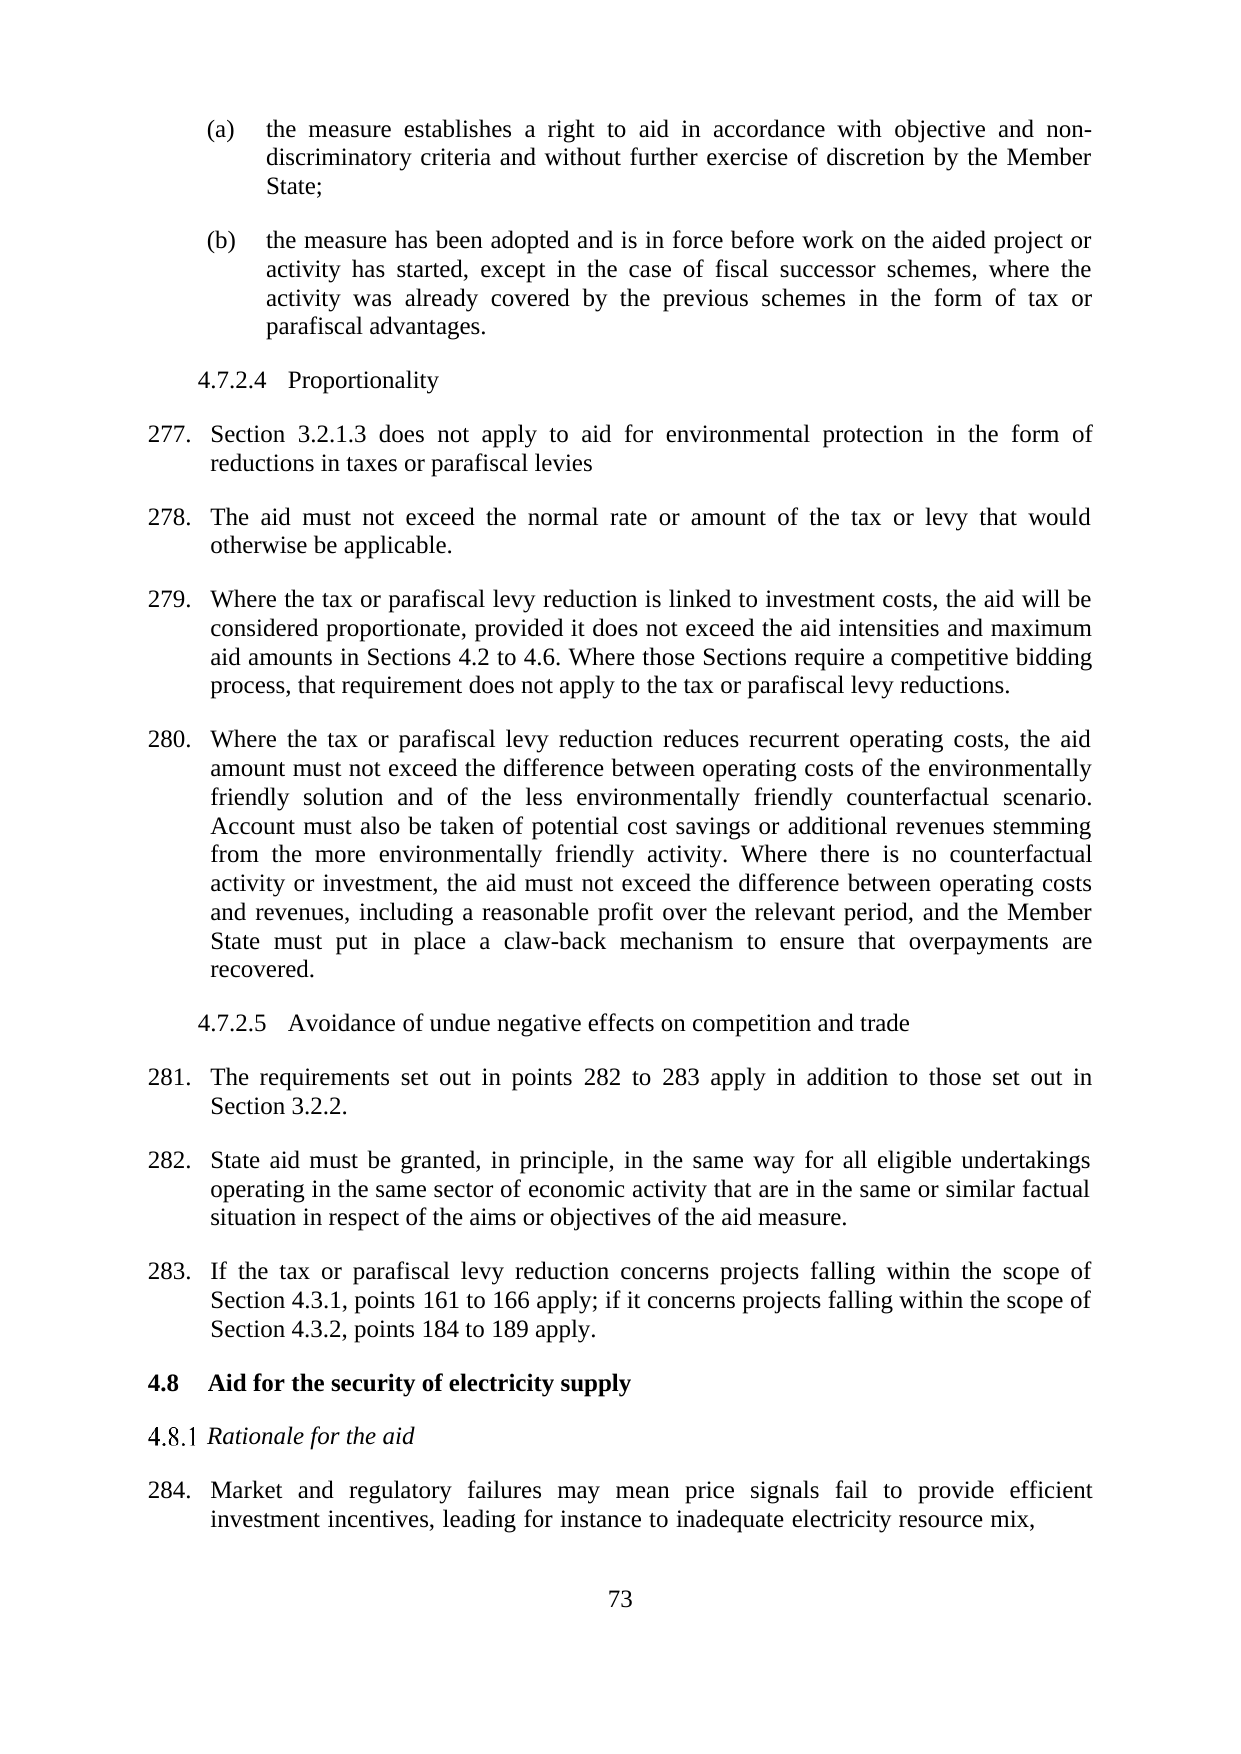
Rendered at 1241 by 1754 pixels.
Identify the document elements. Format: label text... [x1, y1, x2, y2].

list The aid must not exceed the normal rate or amount of the tax or levy that would otherwise be applicable. [148, 502, 1092, 559]
list Market and regulatory failures may mean price signals fail to provide efficient investment incentives, leading for instance to inadequate electricity resource mix, [148, 1475, 1093, 1533]
list Section 3.2.1.3 does not apply to aid for environmental protection in the form of reductions in taxes or parafiscal levies [148, 419, 1093, 477]
subtitle Aid for the security of electricity supply [148, 1368, 1192, 1397]
list the measure establishes a right to aid in accordance with objective and non- discriminatory criteria and without further exercise of discretion by the Member State; [207, 114, 1093, 200]
list Where the tax or parafiscal levy reduction is linked to investment costs, the aid will be considered proportionate, provided it does not exceed the aid intensities and maximum aid amounts in Sections 4.2 to 4.6. Where those Sections require a competitive bidding process, that requirement does not apply to the tax or parafiscal levy reductions. [148, 584, 1093, 699]
list Proportionality [198, 365, 1192, 394]
list Where the tax or parafiscal levy reduction reduces recurrent operating costs, the aid amount must not exceed the difference between operating costs of the environmentally friendly solution and of the less environmentally friendly counterfactual scenario. Account must also be taken of potential cost savings or additional revenues stemming from the more environmentally friendly activity. Where there is no counterfactual activity or investment, the aid must not exceed the difference between operating costs and revenues, including a reasonable profit over the relevant period, and the Member State must put in place a claw-back mechanism to ensure that overpayments are recovered. [148, 724, 1093, 983]
picture [148, 1427, 195, 1446]
list Avoidance of undue negative effects on competition and trade [198, 1008, 1192, 1037]
list State aid must be granted, in principle, in the same way for all eligible undertakings operating in the same sector of economic activity that are in the same or similar factual situation in respect of the aims or objectives of the aid measure. [148, 1145, 1092, 1231]
list The requirements set out in points 282 to 283 apply in addition to those set out in Section 3.2.2. [148, 1062, 1093, 1120]
text Rationale for the aid [207, 1421, 1192, 1450]
list the measure has been adopted and is in force before work on the aided project or activity has started, except in the case of fiscal successor schemes, where the activity was already covered by the previous schemes in the form of tax or parafiscal advantages. [207, 225, 1092, 340]
list If the tax or parafiscal levy reduction concerns projects falling within the scope of Section 4.3.1, points 161 to 166 apply; if it concerns projects falling within the scope of Section 4.3.2, points 184 to 189 apply. [148, 1256, 1092, 1342]
